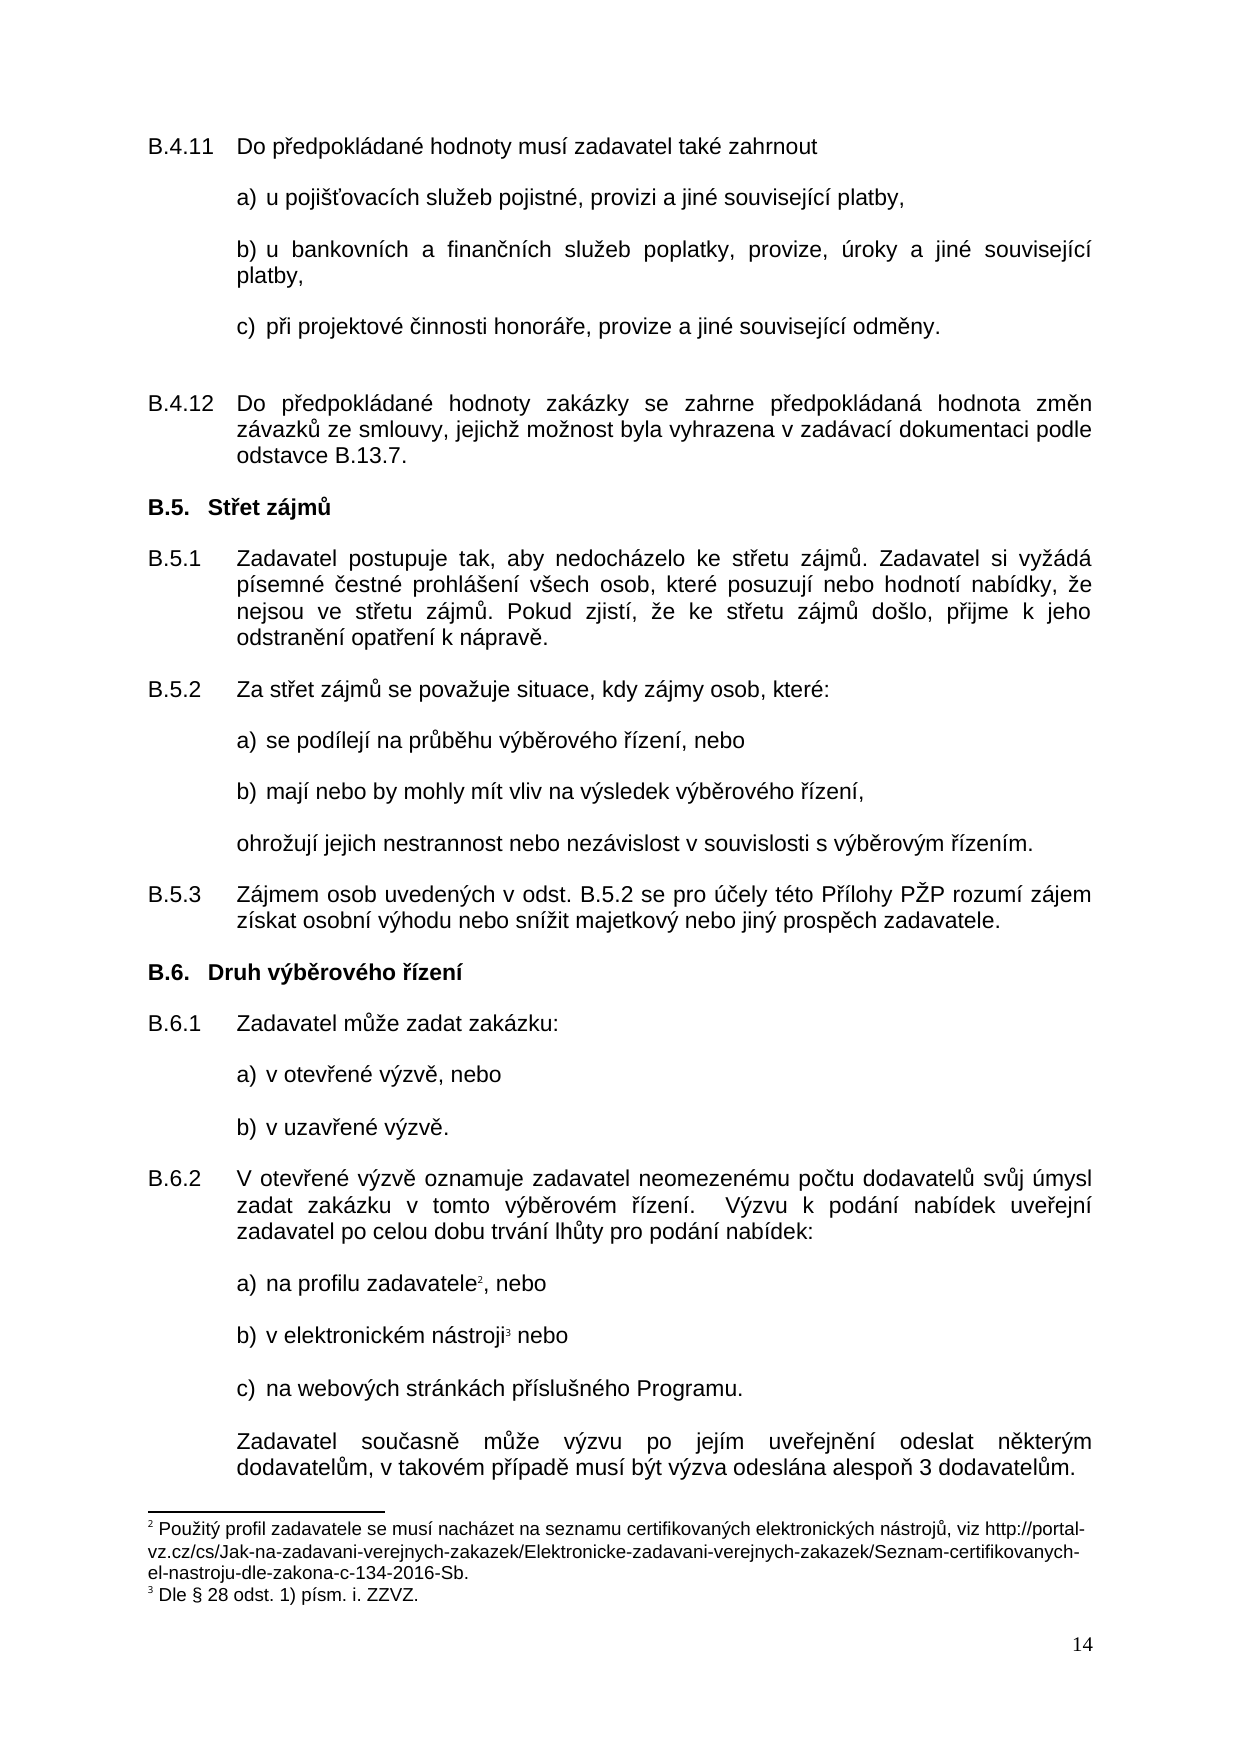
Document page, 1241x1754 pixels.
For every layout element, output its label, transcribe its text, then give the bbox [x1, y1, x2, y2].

list v uzavřené výzvě. [236, 1114, 1092, 1140]
list Do předpokládané hodnoty zakázky se zahrne předpokládaná hodnota změn závazků ze smlouvy, jejichž možnost byla vyhrazena v zadávací dokumentaci podle odstavce B.13.7. [148, 390, 1092, 469]
list Do předpokládané hodnoty musí zadavatel také zahrnout [148, 133, 1092, 159]
list Za střet zájmů se považuje situace, kdy zájmy osob, které: [148, 676, 1092, 702]
list Zadavatel může zadat zakázku: [148, 1010, 1092, 1036]
text Zadavatel současně může výzvu po jejím uveřejnění odeslat některým dodavatelům, v takovém případě musí být výzva odeslána alespoň 3 dodavatelům. [236, 1428, 1092, 1480]
list u pojišťovacích služeb pojistné, provizi a jiné související platby, [236, 184, 1092, 211]
list mají nebo by mohly mít vliv na výsledek výběrového řízení, [236, 778, 1092, 804]
list Zadavatel postupuje tak, aby nedocházelo ke střetu zájmů. Zadavatel si vyžádá písemné čestné prohlášení všech osob, které posuzují nebo hodnotí nabídky, že nejsou ve střetu zájmů. Pokud zjistí, že ke střetu zájmů došlo, přijme k jeho odstranění opatření k nápravě. [148, 545, 1092, 651]
list se podílejí na průběhu výběrového řízení, nebo [236, 727, 1092, 753]
list při projektové činnosti honoráře, provize a jiné související odměny. [236, 313, 1092, 340]
list Střet zájmů [148, 494, 1092, 520]
list v elektronickém nástroji nebo [236, 1322, 1092, 1348]
list v otevřené výzvě, nebo [236, 1061, 1092, 1088]
list Zájmem osob uvedených v odst. B.5.2 se pro účely této Přílohy PŽP rozumí zájem získat osobní výhodu nebo snížit majetkový nebo jiný prospěch zadavatele. [148, 881, 1092, 934]
list u bankovních a finančních služeb poplatky, provize, úroky a jiné související platby, [236, 236, 1092, 288]
list Druh výběrového řízení [148, 959, 1092, 985]
text ohrožují jejich nestrannost nebo nezávislost v souvislosti s výběrovým řízením. [222, 829, 1092, 856]
list na profilu zadavatele, nebo [236, 1269, 1092, 1296]
list na webových stránkách příslušného Programu. [236, 1375, 1092, 1401]
list V otevřené výzvě oznamuje zadavatel neomezenému počtu dodavatelů svůj úmysl zadat zakázku v tomto výběrovém řízení. Výzvu k podání nabídek uveřejní zadavatel po celou dobu trvání lhůty pro podání nabídek: [148, 1165, 1092, 1244]
